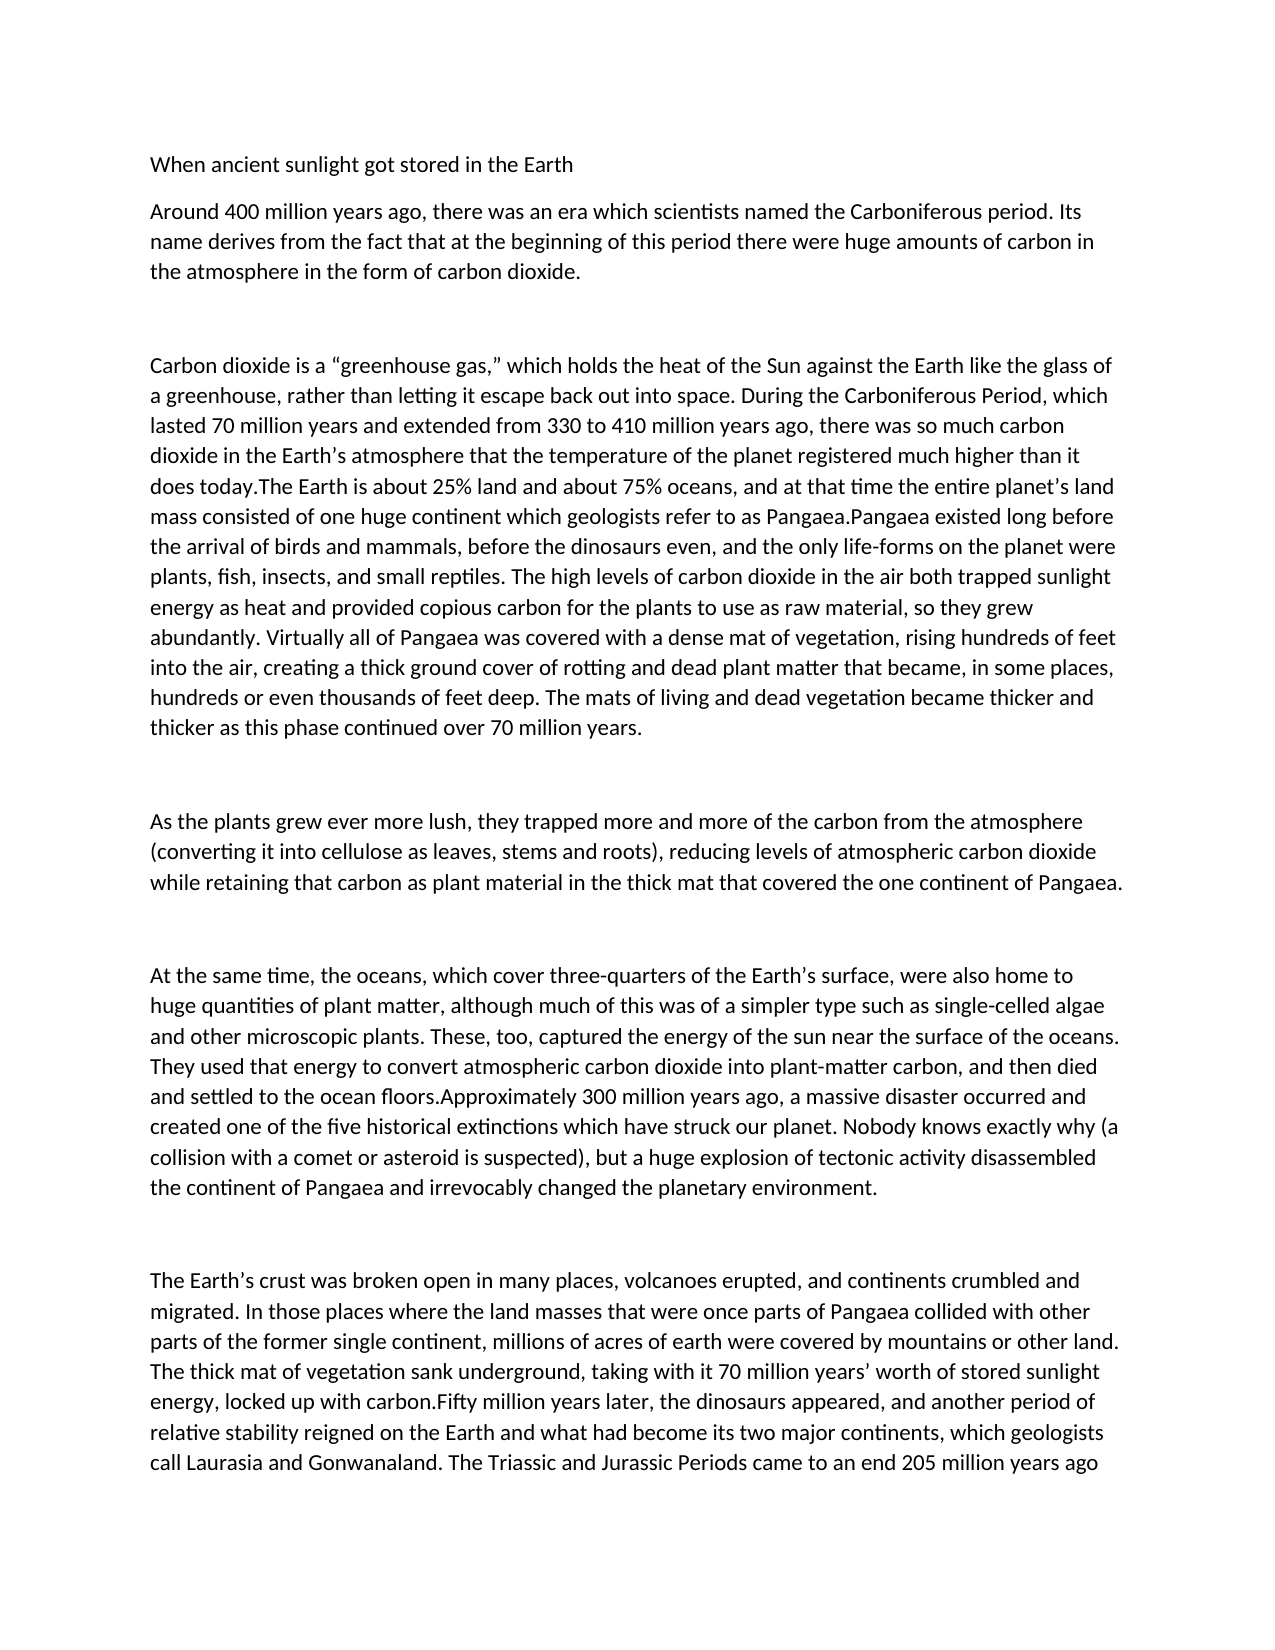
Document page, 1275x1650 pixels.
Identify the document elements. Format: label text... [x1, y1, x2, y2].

text Around 400 million years ago, there was an era which scientists named the Carboniferous period. Its name derives from the fact that at the beginning of this period there were huge amounts of carbon in the atmosphere in the form of carbon dioxide. [150, 197, 1125, 285]
text When ancient sunlight got stored in the Earth [150, 150, 1125, 178]
text Carbon dioxide is a “greenhouse gas,” which holds the heat of the Sun against the Earth like the glass of a greenhouse, rather than letting it escape back out into space. During the Carboniferous Period, which lasted 70 million years and extended from 330 to 410 million years ago, there was so much carbon dioxide in the Earth’s atmosphere that the temperature of the planet registered much higher than it does today.The Earth is about 25% land and about 75% oceans, and at that time the entire planet’s land mass consisted of one huge continent which geologists refer to as Pangaea.Pangaea existed long before the arrival of birds and mammals, before the dinosaurs even, and the only life-forms on the planet were plants, fish, insects, and small reptiles. The high levels of carbon dioxide in the air both trapped sunlight energy as heat and provided copious carbon for the plants to use as raw material, so they grew abundantly. Virtually all of Pangaea was covered with a dense mat of vegetation, rising hundreds of feet into the air, creating a thick ground cover of rotting and dead plant matter that became, in some places, hundreds or even thousands of feet deep. The mats of living and dead vegetation became thicker and thicker as this phase continued over 70 million years. [150, 351, 1125, 742]
text At the same time, the oceans, which cover three-quarters of the Earth’s surface, were also home to huge quantities of plant matter, although much of this was of a simpler type such as single-celled algae and other microscopic plants. These, too, captured the energy of the sun near the surface of the oceans. They used that energy to convert atmospheric carbon dioxide into plant-matter carbon, and then died and settled to the ocean floors.Approximately 300 million years ago, a massive disaster occurred and created one of the five historical extinctions which have struck our planet. Nobody knows exactly why (a collision with a comet or asteroid is suspected), but a huge explosion of tectonic activity disassembled the continent of Pangaea and irrevocably changed the planetary environment. [150, 961, 1125, 1201]
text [150, 1267, 1125, 1476]
text As the plants grew ever more lush, they trapped more and more of the carbon from the atmosphere (converting it into cellulose as leaves, stems and roots), reducing levels of atmospheric carbon dioxide while retaining that carbon as plant material in the thick mat that covered the one continent of Pangaea. [150, 807, 1125, 896]
